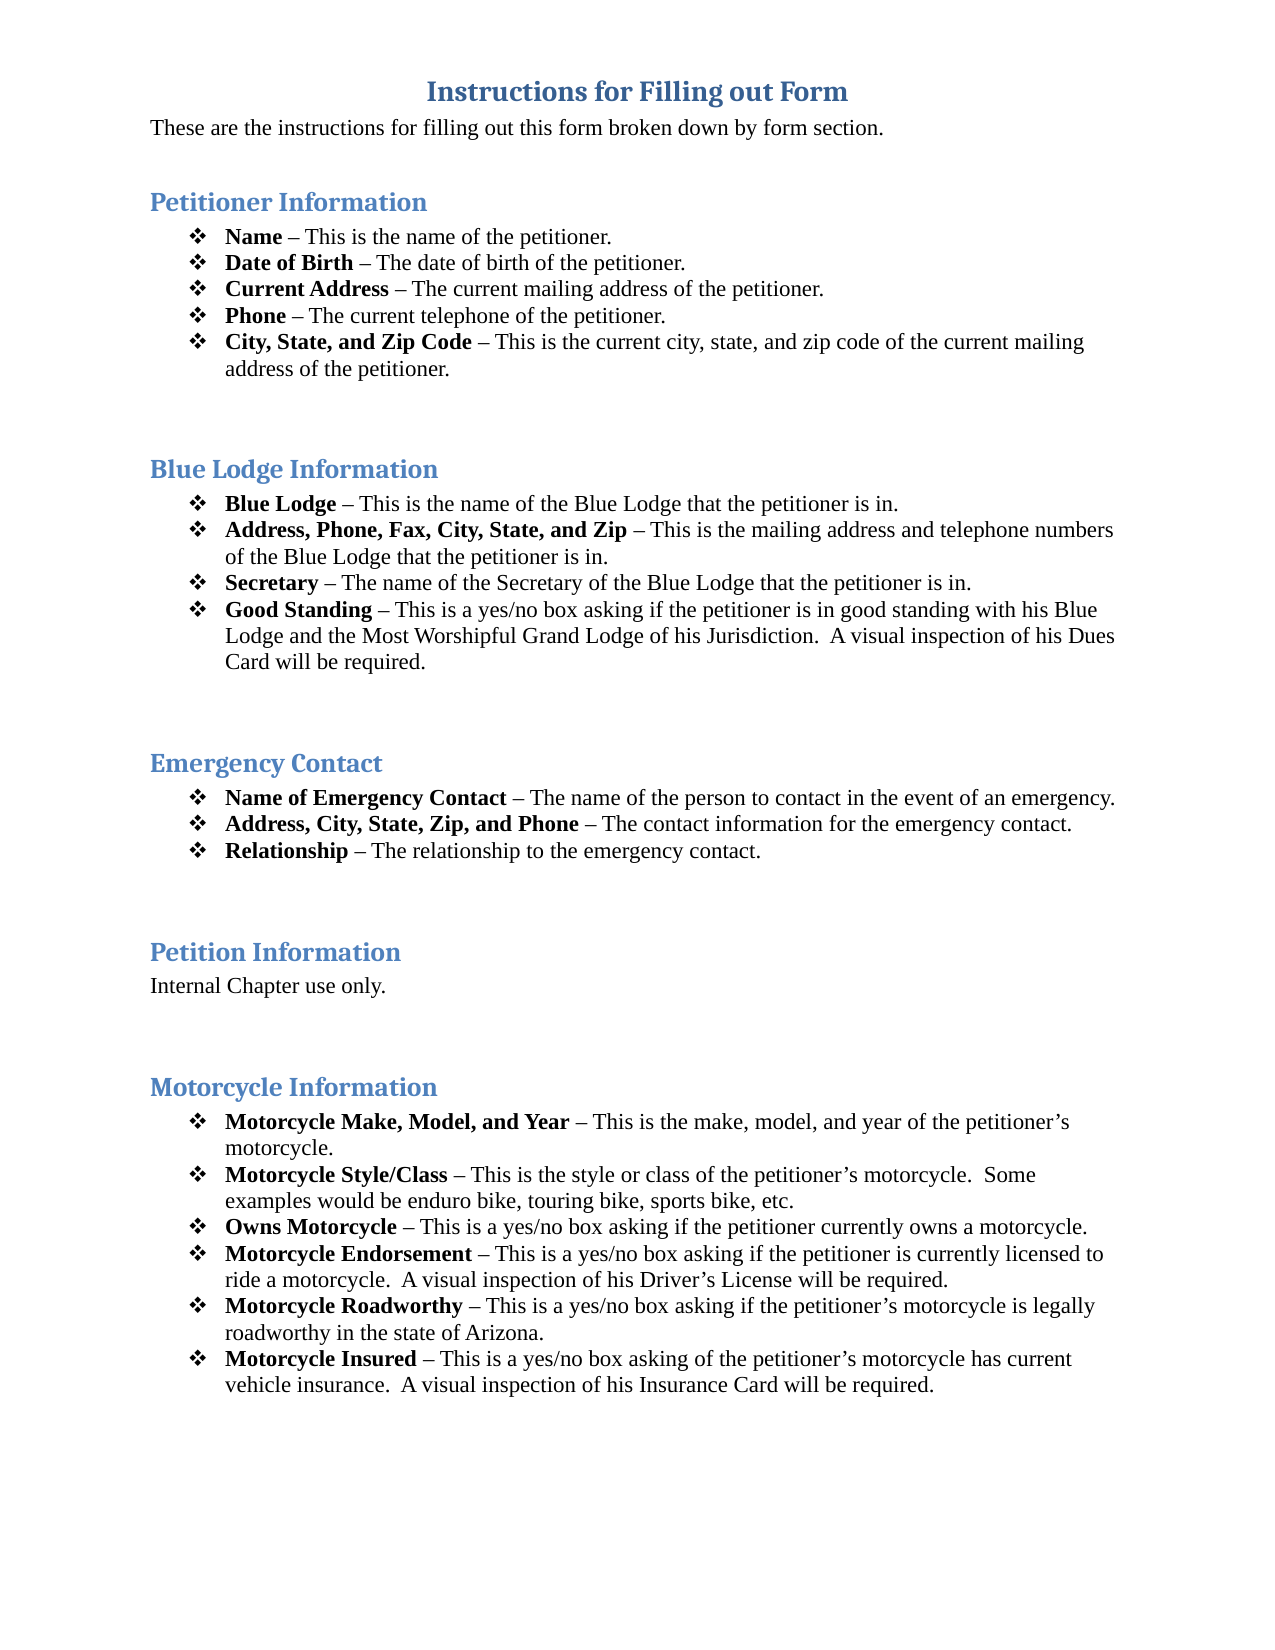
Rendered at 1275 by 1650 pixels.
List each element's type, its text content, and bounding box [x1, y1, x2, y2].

subtitle Blue Lodge Information [150, 454, 1125, 486]
list Motorcycle Endorsement – This is a yes/no box asking if the petitioner is currently licensed to ride a motorcycle. A visual inspection of his Driver’s License will be required. [187, 1240, 1125, 1292]
list Motorcycle Roadworthy – This is a yes/no box asking if the petitioner’s motorcycle is legally roadworthy in the state of Arizona. [187, 1292, 1125, 1345]
list Owns Motorcycle – This is a yes/no box asking if the petitioner currently owns a motorcycle. [187, 1213, 1125, 1240]
subtitle Petition Information [150, 937, 1125, 968]
list Motorcycle Make, Model, and Year – This is the make, model, and year of the petitioner’s motorcycle. [187, 1108, 1125, 1161]
subtitle Petitioner Information [150, 187, 1125, 218]
list Relationship – The relationship to the emergency contact. [187, 837, 1125, 863]
list Name of Emergency Contact – The name of the person to contact in the event of an emergency. [187, 784, 1125, 810]
subtitle Emergency Contact [150, 748, 1125, 779]
list Address, City, State, Zip, and Phone – The contact information for the emergency contact. [187, 810, 1125, 837]
list Name – This is the name of the petitioner. [187, 223, 1125, 249]
list Date of Birth – The date of birth of the petitioner. [187, 249, 1125, 276]
list Phone – The current telephone of the petitioner. [187, 302, 1125, 328]
list Motorcycle Style/Class – This is the style or class of the petitioner’s motorcycle. Some examples would be enduro bike, touring bike, sports bike, etc. [187, 1161, 1125, 1213]
subtitle Motorcycle Information [150, 1072, 1125, 1103]
text Internal Chapter use only. [150, 972, 1125, 999]
list Current Address – The current mailing address of the petitioner. [187, 276, 1125, 302]
text These are the instructions for filling out this form broken down by form section. [150, 113, 1125, 140]
list City, State, and Zip Code – This is the current city, state, and zip code of the current mailing address of the petitioner. [187, 328, 1125, 381]
subtitle Instructions for Filling out Form [150, 75, 1125, 108]
list Secretary – The name of the Secretary of the Blue Lodge that the petitioner is in. [187, 569, 1125, 596]
list Motorcycle Insured – This is a yes/no box asking of the petitioner’s motorcycle has current vehicle insurance. A visual inspection of his Insurance Card will be required. [187, 1345, 1125, 1398]
list Good Standing – This is a yes/no box asking if the petitioner is in good standing with his Blue Lodge and the Most Worshipful Grand Lodge of his Jurisdiction. A visual inspection of his Dues Card will be required. [187, 596, 1125, 675]
list Blue Lodge – This is the name of the Blue Lodge that the petitioner is in. [187, 490, 1125, 517]
list Address, Phone, Fax, City, State, and Zip – This is the mailing address and telephone numbers of the Blue Lodge that the petitioner is in. [187, 517, 1125, 569]
